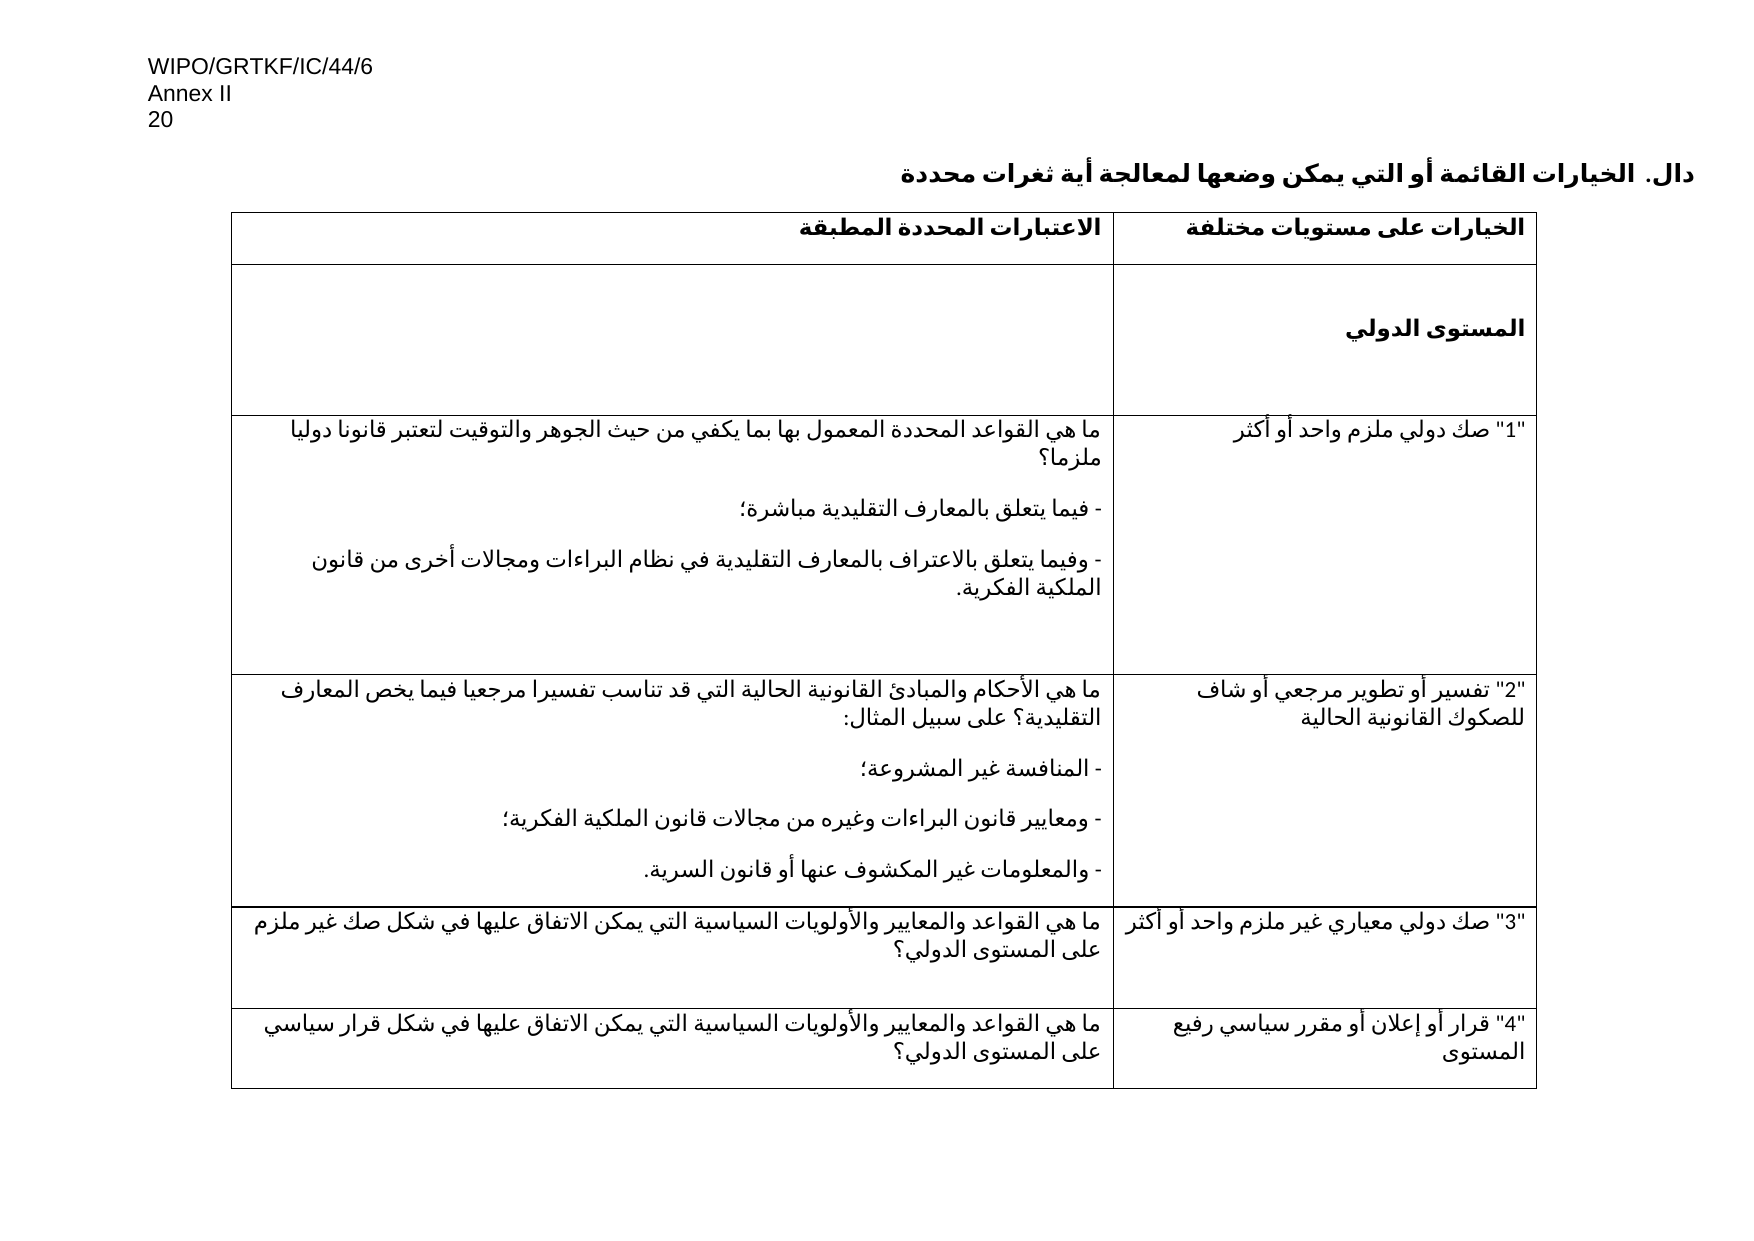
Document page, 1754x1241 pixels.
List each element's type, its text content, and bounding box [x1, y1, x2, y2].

table_header الخيارات على مستويات مختلفة [1114, 213, 1536, 264]
table_cell المستوى الدولي [1114, 265, 1536, 414]
table_cell "4" قرار أو إعلان أو مقرر سياسي رفيع المستوى [1114, 1009, 1536, 1088]
table_cell ما هي الأحكام والمبادئ القانونية الحالية التي قد تناسب تفسيرا مرجعيا فيما يخص المعارف التقليدية؟ على سبيل المثال: - المنافسة غير المشروعة؛ - ومعايير قانون البراءات وغيره من مجالات قانون الملكية الفكرية؛ - والمعلومات غير المكشوف عنها أو قانون السرية. [232, 675, 1113, 906]
table_cell ما هي القواعد المحددة المعمول بها بما يكفي من حيث الجوهر والتوقيت لتعتبر قانونا دوليا ملزما؟ - فيما يتعلق بالمعارف التقليدية مباشرة؛ - وفيما يتعلق بالاعتراف بالمعارف التقليدية في نظام البراءات ومجالات أخرى من قانون الملكية الفكرية. [232, 416, 1113, 674]
table_cell [232, 265, 1113, 414]
table_cell ما هي القواعد والمعايير والأولويات السياسية التي يمكن الاتفاق عليها في شكل صك غير ملزم على المستوى الدولي؟ [232, 908, 1113, 1008]
table_header الاعتبارات المحددة المطبقة [232, 213, 1113, 264]
table_cell "2" تفسير أو تطوير مرجعي أو شاف للصكوك القانونية الحالية [1114, 675, 1536, 906]
text دال. الخيارات القائمة أو التي يمكن وضعها لمعالجة أية ثغرات محددة [148, 158, 1695, 189]
table_cell "1" صك دولي ملزم واحد أو أكثر [1114, 416, 1536, 674]
table_cell "3" صك دولي معياري غير ملزم واحد أو أكثر [1114, 908, 1536, 1008]
table_cell ما هي القواعد والمعايير والأولويات السياسية التي يمكن الاتفاق عليها في شكل قرار سياسي على المستوى الدولي؟ [232, 1009, 1113, 1088]
